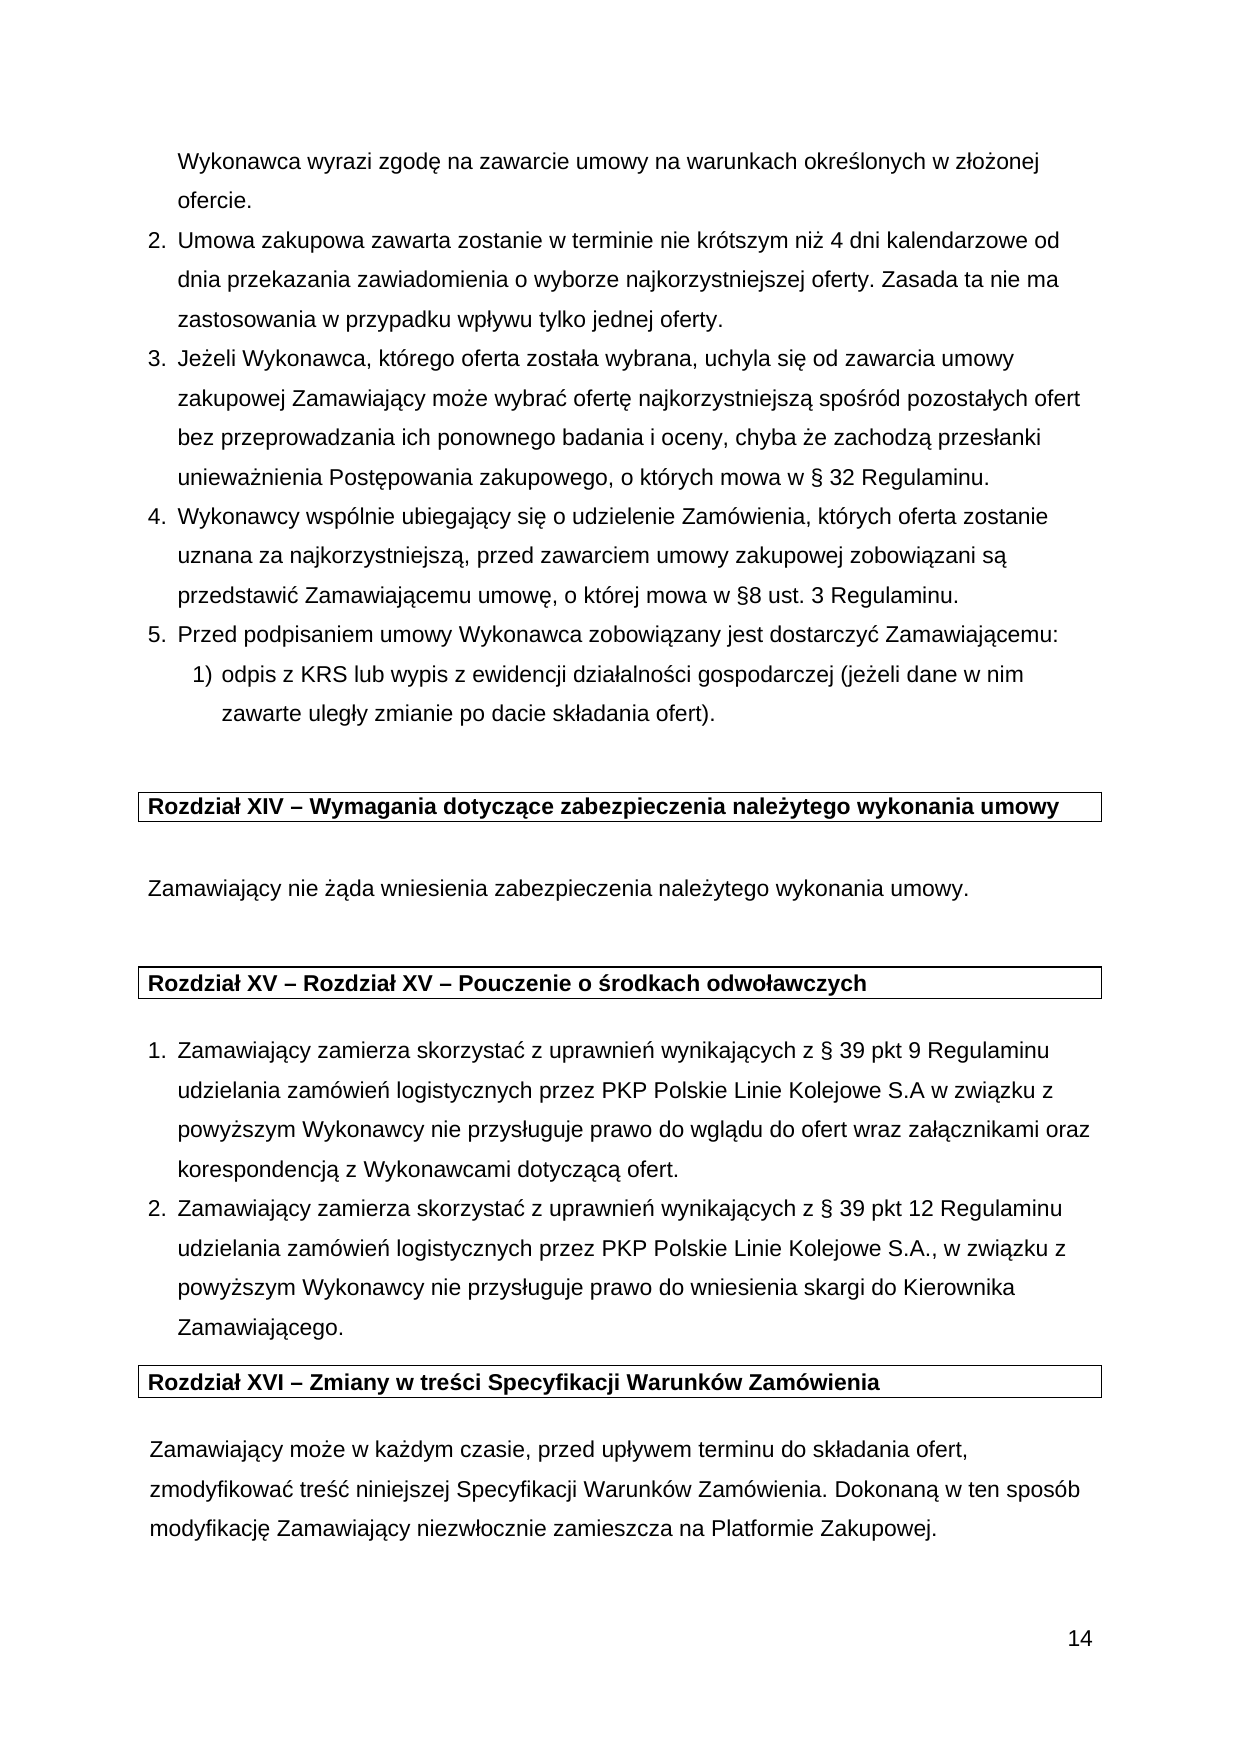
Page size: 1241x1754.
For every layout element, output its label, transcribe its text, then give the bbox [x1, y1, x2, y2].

list Przed podpisaniem umowy Wykonawca zobowiązany jest dostarczyć Zamawiającemu: [148, 621, 1093, 648]
list Jeżeli Wykonawca, którego oferta została wybrana, uchyla się od zawarcia umowy zakupowej Zamawiający może wybrać ofertę najkorzystniejszą spośród pozostałych ofert bez przeprowadzania ich ponownego badania i oceny, chyba że zachodzą przesłanki unieważnienia Postępowania zakupowego, o których mowa w § 32 Regulaminu. [148, 345, 1093, 490]
text Zamawiający nie żąda wniesienia zabezpieczenia należytego wykonania umowy. [148, 875, 1093, 901]
list Zamawiający zamierza skorzystać z uprawnień wynikających z § 39 pkt 12 Regulaminu udzielania zamówień logistycznych przez PKP Polskie Linie Kolejowe S.A., w związku z powyższym Wykonawcy nie przysługuje prawo do wniesienia skargi do Kierownika Zamawiającego. [148, 1195, 1093, 1340]
list Umowa zakupowa zawarta zostanie w terminie nie krótszym niż 4 dni kalendarzowe od dnia przekazania zawiadomienia o wyborze najkorzystniejszej oferty. Zasada ta nie ma zastosowania w przypadku wpływu tylko jednej oferty. [148, 227, 1093, 332]
list Wykonawcy wspólnie ubiegający się o udzielenie Zamówienia, których oferta zostanie uznana za najkorzystniejszą, przed zawarciem umowy zakupowej zobowiązani są przedstawić Zamawiającemu umowę, o której mowa w §8 ust. 3 Regulaminu. [148, 503, 1093, 608]
text Rozdział XVI – Zmiany w treści Specyfikacji Warunków Zamówienia [139, 1366, 1101, 1397]
text Rozdział XIV – Wymagania dotyczące zabezpieczenia należytego wykonania umowy [139, 793, 1101, 821]
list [148, 148, 1093, 213]
text Rozdział XV – Rozdział XV – Pouczenie o środkach odwoławczych [139, 968, 1101, 998]
list odpis z KRS lub wypis z ewidencji działalności gospodarczej (jeżeli dane w nim zawarte uległy zmianie po dacie składania ofert). [192, 661, 1093, 727]
list Zamawiający zamierza skorzystać z uprawnień wynikających z § 39 pkt 9 Regulaminu udzielania zamówień logistycznych przez PKP Polskie Linie Kolejowe S.A w związku z powyższym Wykonawcy nie przysługuje prawo do wglądu do ofert wraz załącznikami oraz korespondencją z Wykonawcami dotyczącą ofert. [148, 1037, 1093, 1182]
text Zamawiający może w każdym czasie, przed upływem terminu do składania ofert, zmodyfikować treść niniejszej Specyfikacji Warunków Zamówienia. Dokonaną w ten sposób modyfikację Zamawiający niezwłocznie zamieszcza na Platformie Zakupowej. [149, 1436, 1093, 1541]
